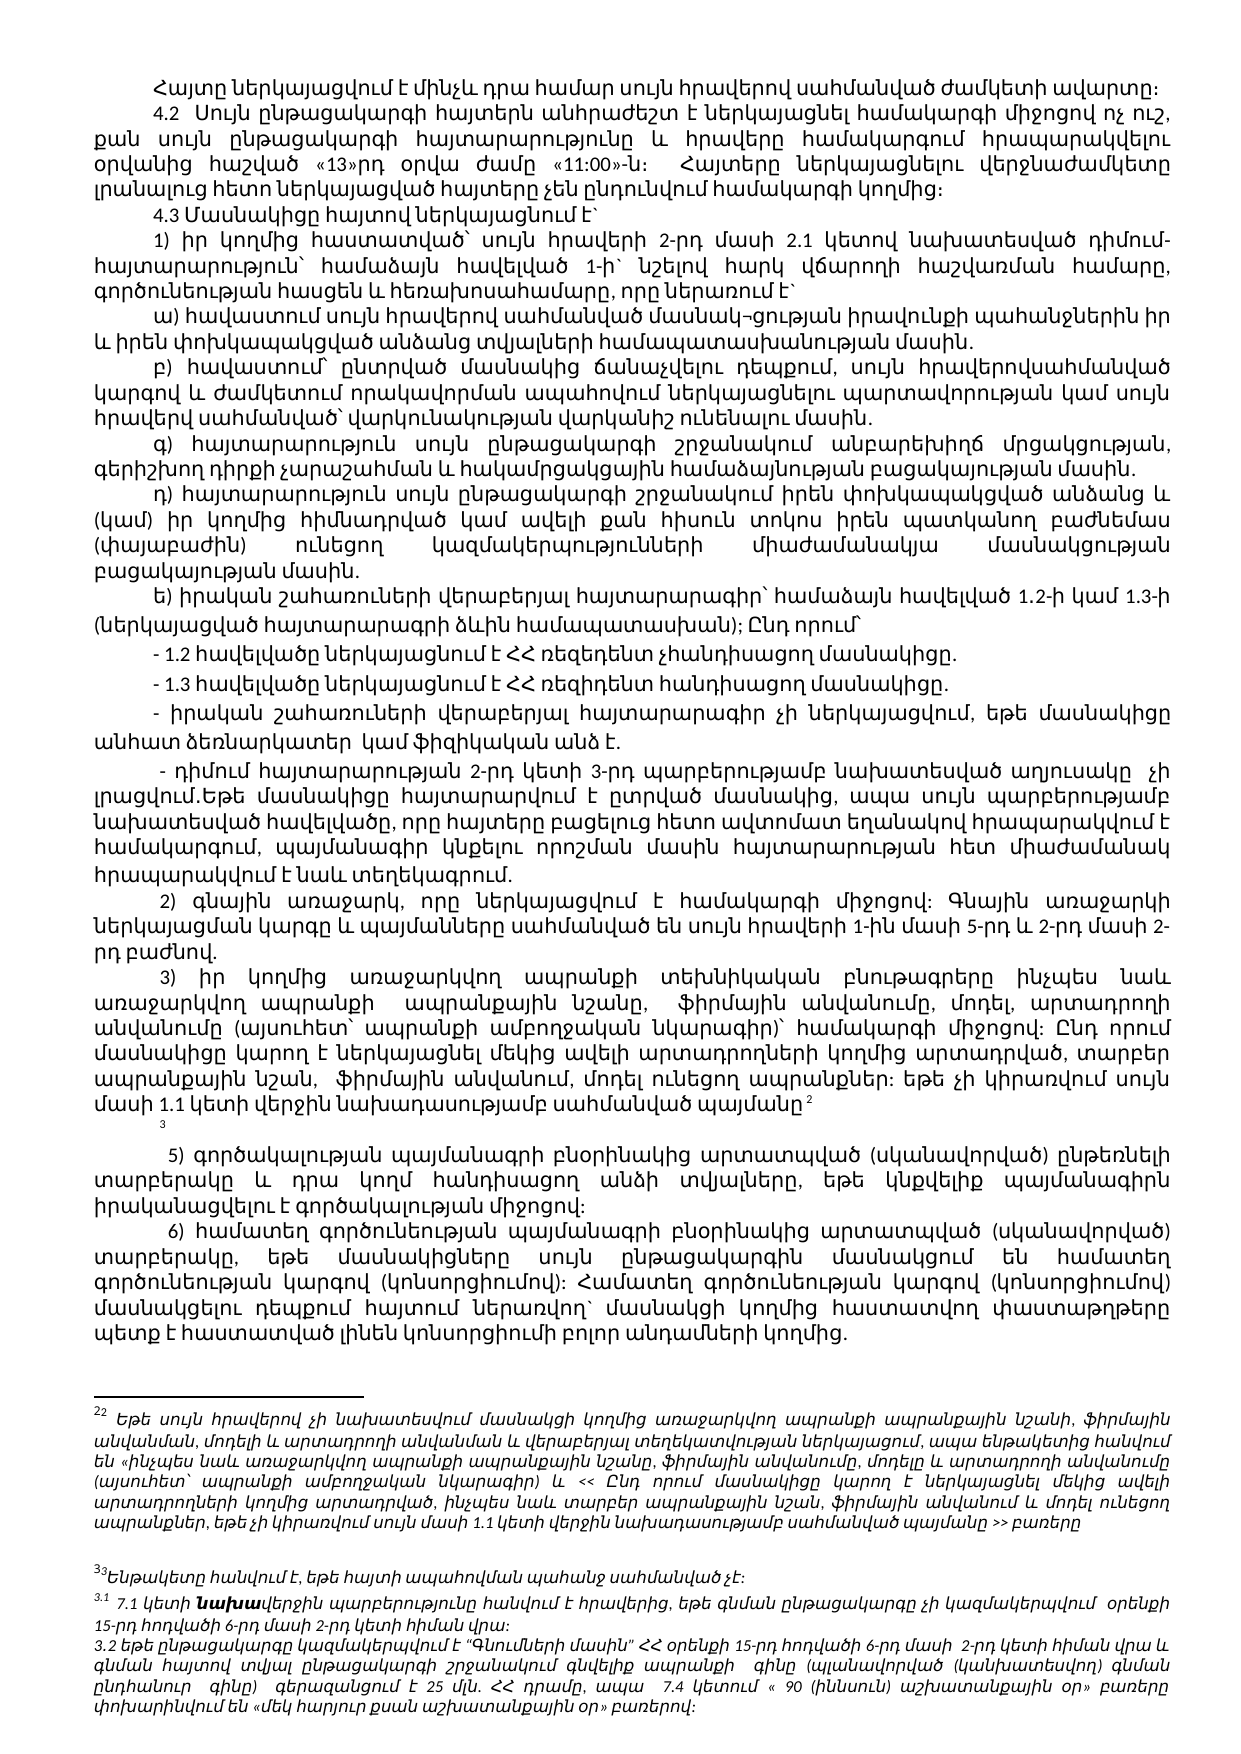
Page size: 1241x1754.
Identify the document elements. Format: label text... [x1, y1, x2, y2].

text 3) իր կողմից առաջարկվող ապրանքի տեխնիկական բնութագրերը ինչպես նաև առաջարկվող ապրանքի ապրանքային նշանը, ֆիրմային անվանումը, մոդել, արտադրողի անվանումը (այսուհետ՝ ապրանքի ամբողջական նկարագիր)՝ համակարգի միջոցով: Ընդ որում մասնակիցը կարող է ներկայացնել մեկից ավելի արտադրողների կողմից արտադրված, տարբեր ապրանքային նշան, ֆիրմային անվանում, մոդել ունեցող ապրանքներ: եթե չի կիրառվում սույն մասի 1.1 կետի վերջին նախադասությամբ սահմանված պայմանը 2 [94, 964, 1171, 1117]
text 3 [94, 1117, 1171, 1142]
text 2) գնային առաջարկ, որը ներկայացվում է համակարգի միջոցով: Գնային առաջարկի ներկայացման կարգը և պայմանները սահմանված են սույն հրավերի 1-ին մասի 5-րդ և 2-րդ մասի 2-րդ բաժնով. [94, 888, 1171, 964]
text ե) իրական շահառուների վերաբերյալ հայտարարագիր՝ համաձայն հավելված 1․2-ի կամ 1.3-ի (ներկայացված հայտարարագրի ձևին համապատասխան); Ընդ որում՝ [94, 583, 1171, 638]
text - 1.3 հավելվածը ներկայացնում է ՀՀ ռեզիդենտ հանդիսացող մասնակիցը. [94, 671, 1171, 696]
text 6) համատեղ գործունեության պայմանագրի բնօրինակից արտատպված (սկանավորված) տարբերակը, եթե մասնակիցները սույն ընթացակարգին մասնակցում են համատեղ գործունեության կարգով (կոնսորցիումով): Համատեղ գործունեության կարգով (կոնսորցիումով) մասնակցելու դեպքում հայտում ներառվող` մասնակցի կողմից հաստատվող փաստաթղթերը պետք է հաստատված լինեն կոնսորցիումի բոլոր անդամների կողմից. [94, 1218, 1171, 1346]
text ա) հավաստում սույն հրավերով սահմանված մասնակ¬ցության իրավունքի պահանջներին իր և իրեն փոխկապակցված անձանց տվյալների համապատասխանության մասին. [94, 304, 1171, 354]
text դ) հայտարարություն սույն ընթացակարգի շրջանակում իրեն փոխկապակցված անձանց և (կամ) իր կողմից հիմնադրված կամ ավելի քան հիսուն տոկոս իրեն պատկանող բաժնեմաս (փայաբաժին) ունեցող կազմակերպությունների միաժամանակյա մասնակցության բացակայության մասին. [94, 482, 1171, 583]
text - իրական շահառուների վերաբերյալ հայտարարագիր չի ներկայացվում, եթե մասնակիցը անհատ ձեռնարկատեր կամ ֆիզիկական անձ է. [94, 700, 1171, 754]
text գ) հայտարարություն սույն ընթացակարգի շրջանակում անբարեխիղճ մրցակցության, գերիշխող դիրքի չարաշահման և հակամրցակցային համաձայնության բացակայության մասին. [94, 431, 1171, 482]
text 1) իր կողմից հաստատված՝ սույն հրավերի 2-րդ մասի 2.1 կետով նախատեսված դիմում-հայտարարություն՝ համաձայն հավելված 1-ի` նշելով հարկ վճարողի հաշվառման համարը, գործունեության հասցեն և հեռախոսահամարը, որը ներառում է` [94, 227, 1171, 304]
text 4.2 Սույն ընթացակարգի հայտերն անհրաժեշտ է ներկայացնել համակարգի միջոցով ոչ ուշ, քան սույն ընթացակարգի հայտարարությունը և հրավերը համակարգում հրապարակվելու օրվանից հաշված «13»րդ օրվա ժամը «11:00»-ն։ Հայտերը ներկայացնելու վերջնաժամկետը լրանալուց հետո ներկայացված հայտերը չեն ընդունվում համակարգի կողմից։ [94, 100, 1171, 202]
text 5) գործակալության պայմանագրի բնօրինակից արտատպված (սկանավորված) ընթեռնելի տարբերակը և դրա կողմ հանդիսացող անձի տվյալները, եթե կնքվելիք պայմանագիրն իրականացվելու է գործակալության միջոցով: [94, 1142, 1171, 1218]
text 4.3 Մասնակիցը հայտով ներկայացնում է` [94, 202, 1171, 227]
text - 1.2 հավելվածը ներկայացնում է ՀՀ ռեզեդենտ չհանդիսացող մասնակիցը. [94, 642, 1171, 667]
text բ) հավաստում՝ ընտրված մասնակից ճանաչվելու դեպքում, սույն հրավերովսահմանված կարգով և ժամկետում որակավորման ապահովում ներկայացնելու պարտավորության կամ սույն հրավերվ սահմանված՝ վարկունակության վարկանիշ ունենալու մասին. [94, 354, 1171, 431]
text Հայտը ներկայացվում է մինչև դրա համար սույն հրավերով սահմանված ժամկետի ավարտը։ [94, 75, 1171, 100]
text - դիմում հայտարարության 2-րդ կետի 3-րդ պարբերությամբ նախատեսված աղյուսակը չի լրացվում․Եթե մասնակիցը հայտարարվում է ըտրված մասնակից, ապա սույն պարբերությամբ նախատեսված հավելվածը, որը հայտերը բացելուց հետո ավտոմատ եղանակով հրապարակվում է համակարգում, պայմանագիր կնքելու որոշման մասին հայտարարության հետ միաժամանակ հրապարակվում է նաև տեղեկագրում. [94, 758, 1171, 888]
